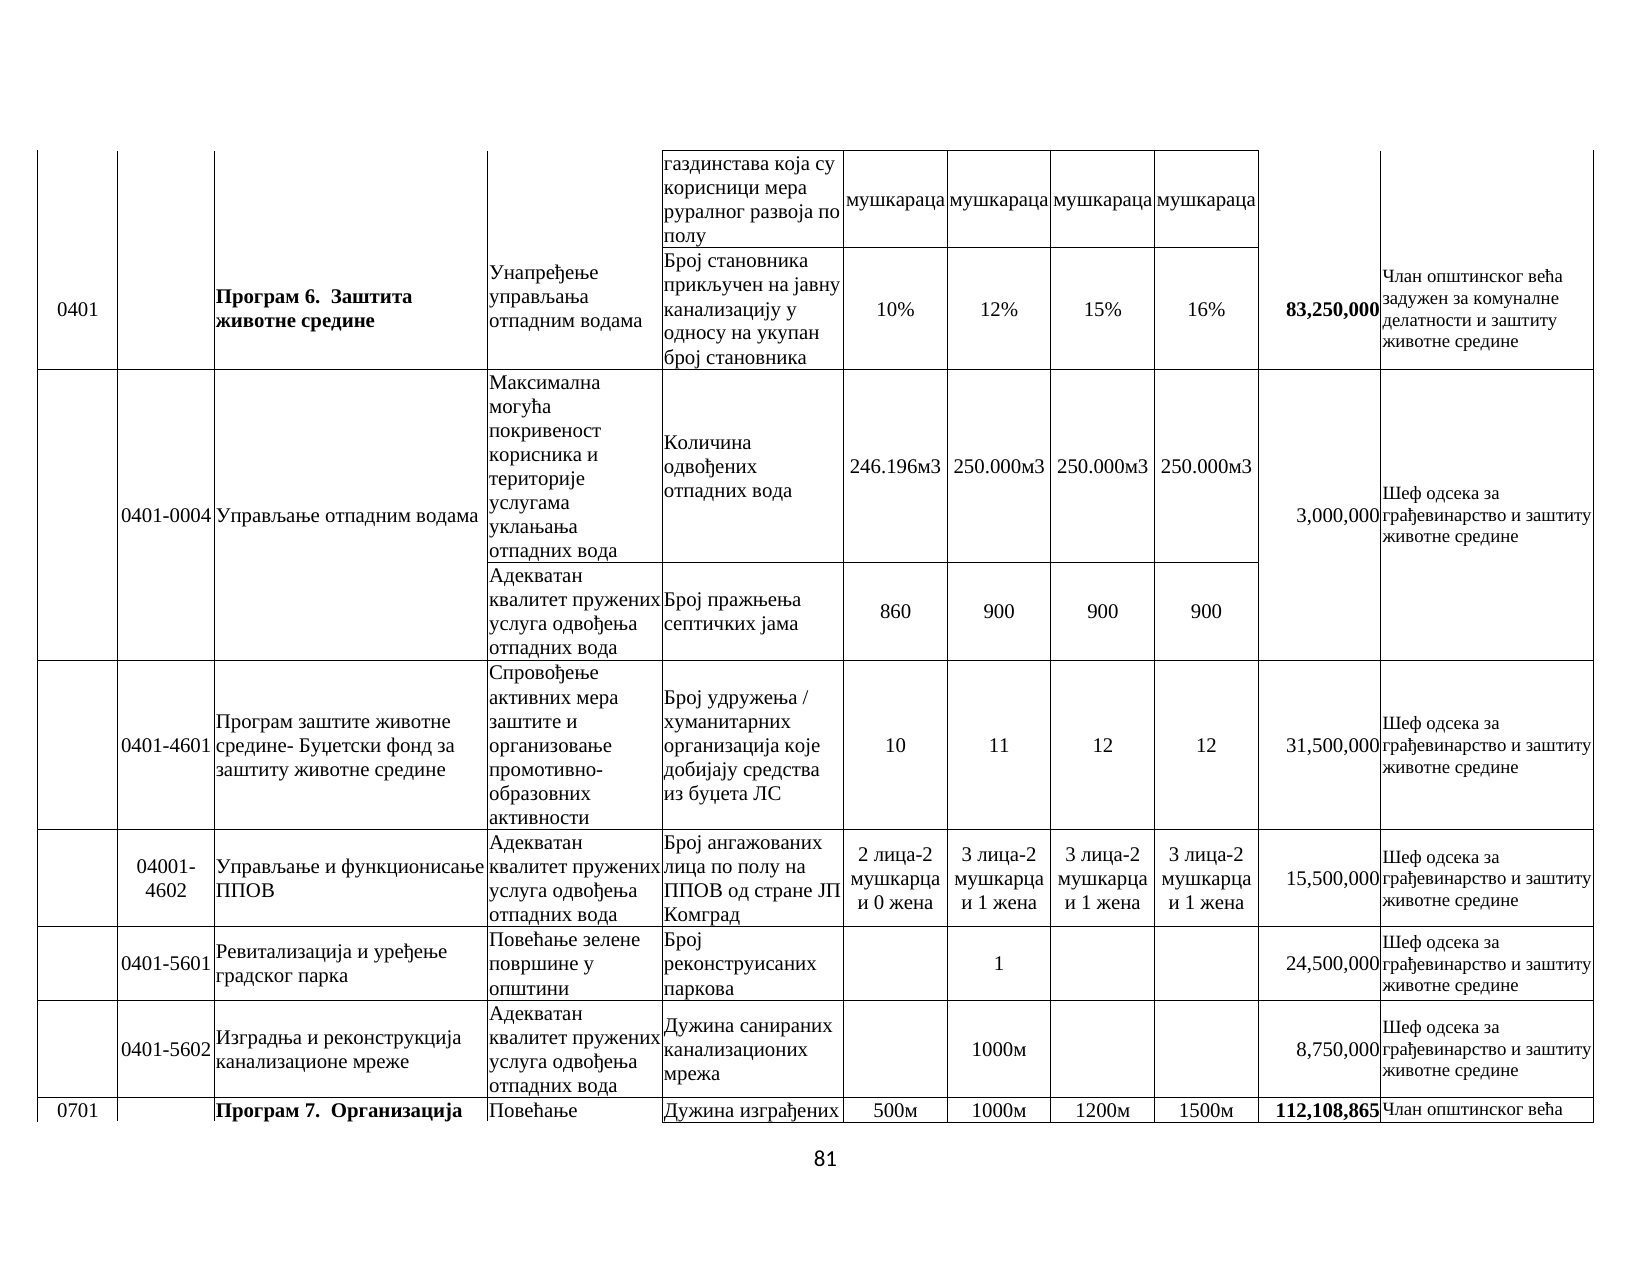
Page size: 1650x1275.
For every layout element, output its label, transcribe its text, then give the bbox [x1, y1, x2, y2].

table_cell Број пражњења септичких јама [663, 563, 843, 659]
table_cell Повећање зелене површине у општини [488, 927, 662, 999]
table_cell 250.000м3 [1051, 370, 1154, 562]
table_cell 1200м [1051, 1098, 1154, 1122]
table_cell [38, 1001, 117, 1097]
table_cell 16% [1155, 248, 1258, 369]
table_cell 12 [1155, 661, 1258, 829]
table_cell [663, 1098, 843, 1122]
table_cell Адекватан квалитет пружених услуга одвођења отпадних вода [488, 563, 662, 659]
table_cell Спровођење активних мера заштите и организовање промотивно-образовних активности [488, 661, 662, 829]
table_cell 0401 [38, 247, 117, 369]
table_cell [38, 370, 117, 659]
table_cell [844, 927, 947, 999]
table_cell Шеф одсека за грађевинарство и заштиту животне средине [1381, 370, 1593, 659]
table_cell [488, 1098, 662, 1122]
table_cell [1051, 151, 1154, 247]
table_cell 3 лица-2 мушкарца и 1 жена [1155, 830, 1258, 926]
table_cell [1155, 1001, 1258, 1097]
table_cell 0401-5602 [118, 1001, 214, 1097]
table_cell 250.000м3 [948, 370, 1050, 562]
table_cell 3 лица-2 мушкарца и 1 жена [1051, 830, 1154, 926]
table_cell 2 лица-2 мушкарца и 0 жена [844, 830, 947, 926]
table_cell Адекватан квалитет пружених услуга одвођења отпадних вода [488, 1001, 662, 1097]
table_cell 31,500,000 [1259, 661, 1380, 829]
table_cell 250.000м3 [1155, 370, 1258, 562]
table_cell Адекватан квалитет пружених услуга одвођења отпадних вода [488, 830, 662, 926]
table_cell Број становника прикључен на јавну канализацију у односу на укупан број становника [663, 248, 843, 369]
table_cell [844, 1001, 947, 1097]
table_cell 11 [948, 661, 1050, 829]
table_cell 500м [844, 1098, 947, 1122]
table_cell 0701 [38, 1098, 118, 1122]
table_cell Програм заштите животне средине- Буџетски фонд за заштиту животне средине [215, 661, 487, 829]
table_cell [38, 927, 117, 999]
table_cell 10% [844, 248, 947, 369]
table_cell Максимална могућа покривеност корисника и територије услугама уклањања отпадних вода [488, 370, 662, 562]
table_cell 15% [1051, 248, 1154, 369]
table_cell 0401-5601 [118, 927, 214, 999]
table_cell 8,750,000 [1259, 1001, 1380, 1097]
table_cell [844, 151, 947, 247]
table_cell Програм 6. Заштита животне средине [215, 247, 487, 369]
table_cell 3 лица-2 мушкарца и 1 жена [948, 830, 1050, 926]
table_cell Број ангажованих лица по полу на ППОВ од стране ЈП Комград [663, 830, 843, 926]
table_cell Шеф одсека за грађевинарство и заштиту животне средине [1381, 1001, 1593, 1097]
table_cell 10 [844, 661, 947, 829]
table_cell 24,500,000 [1259, 927, 1380, 999]
table_cell [1051, 1001, 1154, 1097]
table_cell 1500м [1155, 1098, 1258, 1122]
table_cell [214, 1098, 487, 1122]
table_cell Управљање отпадним водама [215, 370, 487, 659]
table_cell 900 [1155, 563, 1258, 659]
table_cell 04001-4602 [118, 830, 214, 926]
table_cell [948, 151, 1050, 247]
table_cell 0401-4601 [118, 661, 214, 829]
table_cell Управљање и функционисање ППОВ [215, 830, 487, 926]
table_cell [663, 151, 843, 247]
table_cell 83,250,000 [1259, 247, 1380, 369]
table_cell 15,500,000 [1259, 830, 1380, 926]
table_cell Дужина санираних канализационих мрежа [663, 1001, 843, 1097]
table_cell Број реконструисаних паркова [663, 927, 843, 999]
table_cell [118, 1098, 214, 1122]
table_cell 0401-0004 [118, 370, 214, 659]
table_cell [38, 661, 117, 829]
table_cell 860 [844, 563, 947, 659]
table_cell Шеф одсека за грађевинарство и заштиту животне средине [1381, 927, 1593, 999]
table_cell Унапређење управљања отпадним водама [488, 247, 662, 369]
table_cell 1000м [948, 1098, 1050, 1122]
table_cell Количина одвођених отпадних вода [663, 370, 843, 562]
table_cell Шеф одсека за грађевинарство и заштиту животне средине [1381, 661, 1593, 829]
table_cell Ревитализација и уређење градског парка [215, 927, 487, 999]
table_cell 1 [948, 927, 1050, 999]
table_cell Број удружења / хуманитарних организација које добијају средства из буџета ЛС [663, 661, 843, 829]
table_cell 12 [1051, 661, 1154, 829]
table_cell 112,108,865 [1259, 1098, 1380, 1122]
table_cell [1155, 151, 1258, 247]
table_cell Изградња и реконструкција канализационе мреже [215, 1001, 487, 1097]
table_cell Члан општинског већа задужен за комуналне делатности и заштиту животне средине [1381, 247, 1593, 369]
table_cell [1155, 927, 1258, 999]
table_cell 12% [948, 248, 1050, 369]
table_cell 1000м [948, 1001, 1050, 1097]
table_cell 246.196м3 [844, 370, 947, 562]
table_cell [1051, 927, 1154, 999]
table_cell 900 [1051, 563, 1154, 659]
table_cell Шеф одсека за грађевинарство и заштиту животне средине [1381, 830, 1593, 926]
table_cell [118, 247, 214, 369]
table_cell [1381, 1098, 1593, 1122]
table_cell 3,000,000 [1259, 370, 1380, 659]
table_cell [38, 830, 117, 926]
table_cell 900 [948, 563, 1050, 659]
